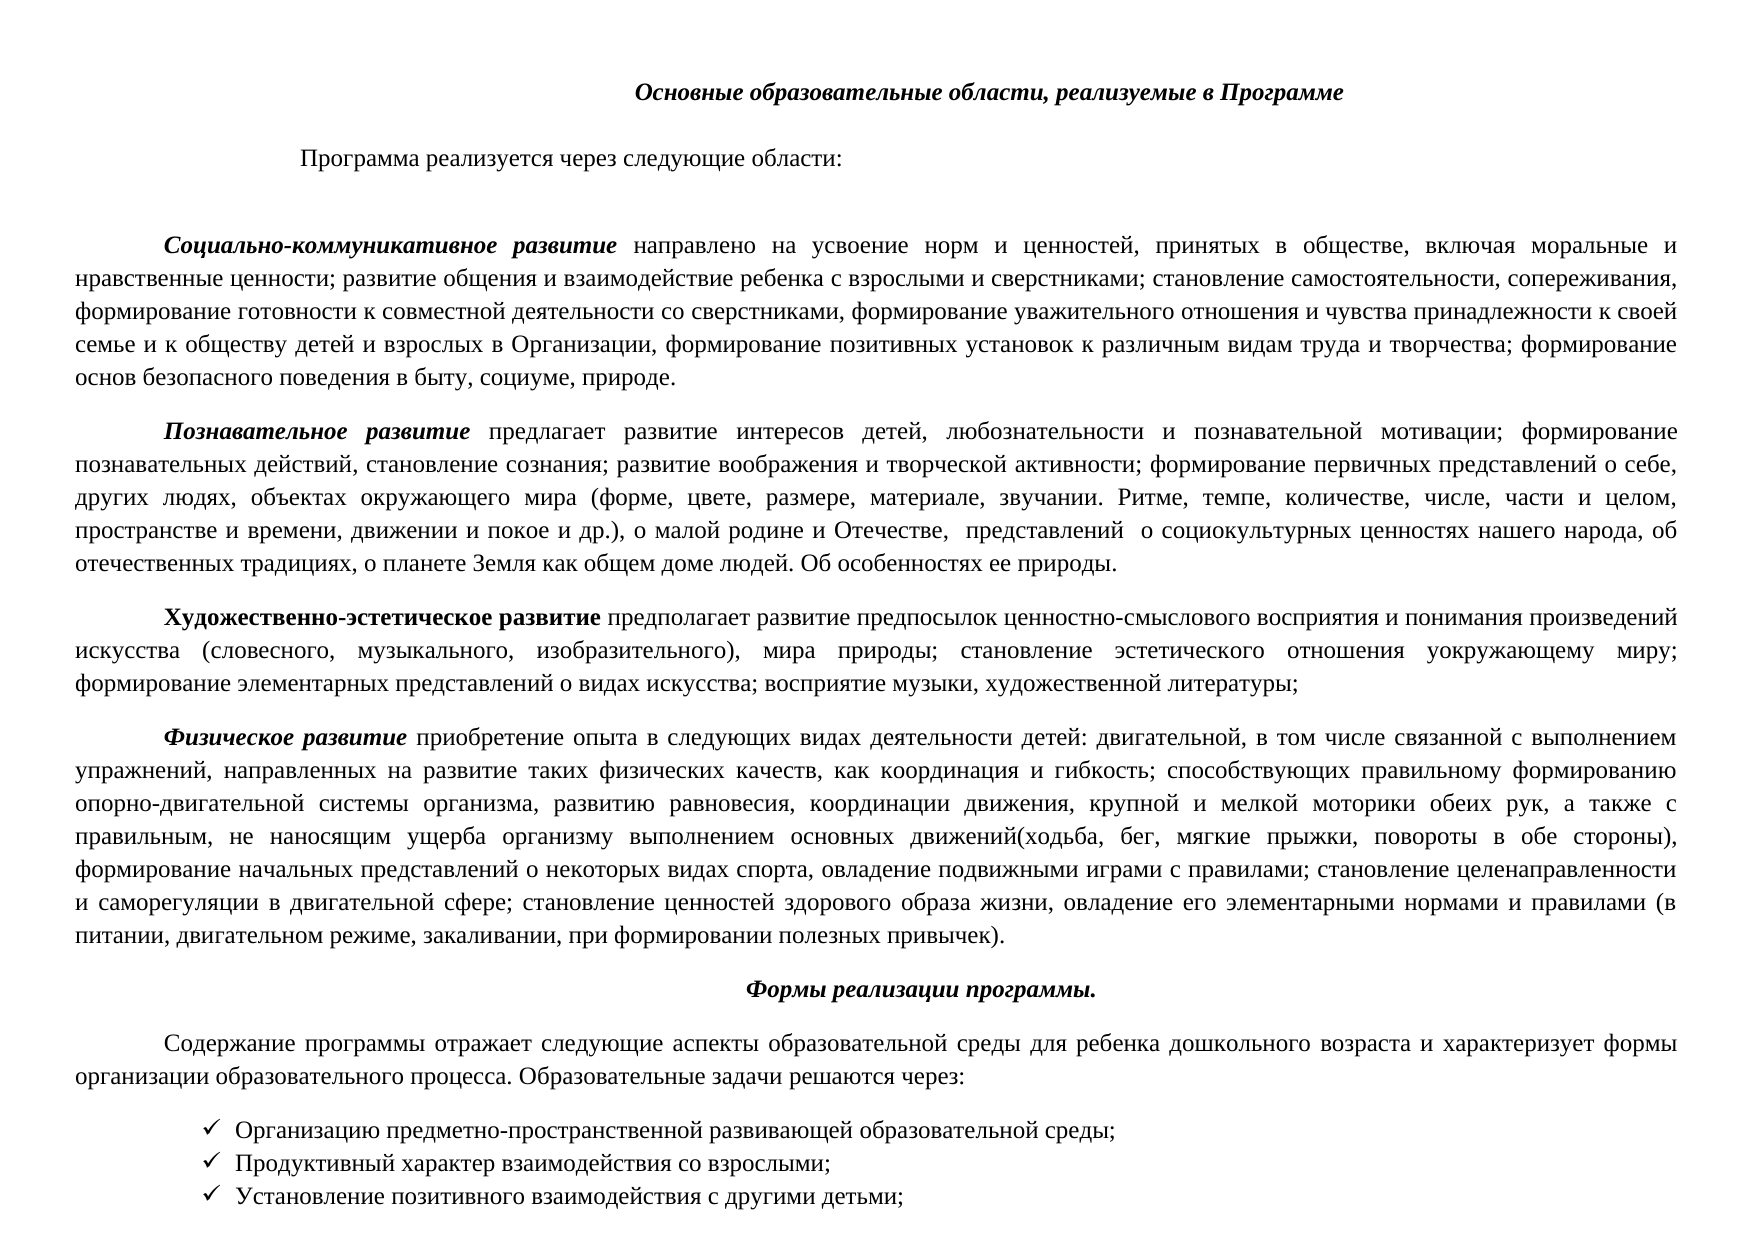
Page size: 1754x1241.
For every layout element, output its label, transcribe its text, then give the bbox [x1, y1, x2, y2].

text Познавательное развитие предлагает развитие интересов детей, любознательности и познавательной мотивации; формирование познавательных действий, становление сознания; развитие воображения и творческой активности; формирование первичных представлений о себе, других людях, объектах окружающего мира (форме, цвете, размере, материале, звучании. Ритме, темпе, количестве, числе, части и целом, пространстве и времени, движении и покое и др.), о малой родине и Отечестве, представлений о социокультурных ценностях нашего народа, об отечественных традициях, о планете Земля как общем доме людей. Об особенностях ее природы. [75, 416, 1679, 577]
text Формы реализации программы. [75, 974, 1679, 1003]
list Продуктивный характер взаимодействия со взрослыми; [201, 1148, 1679, 1177]
text Физическое развитие приобретение опыта в следующих видах деятельности детей: двигательной, в том числе связанной с выполнением упражнений, направленных на развитие таких физических качеств, как координация и гибкость; способствующих правильному формированию опорно-двигательной системы организма, развитию равновесия, координации движения, крупной и мелкой моторики обеих рук, а также с правильным, не наносящим ущерба организму выполнением основных движений(ходьба, бег, мягкие прыжки, повороты в обе стороны), формирование начальных представлений о некоторых видах спорта, овладение подвижными играми с правилами; становление целенаправленности и саморегуляции в двигательной сфере; становление ценностей здорового образа жизни, овладение его элементарными нормами и правилами (в питании, двигательном режиме, закаливании, при формировании полезных привычек). [75, 722, 1679, 949]
text Социально-коммуникативное развитие направлено на усвоение норм и ценностей, принятых в обществе, включая моральные и нравственные ценности; развитие общения и взаимодействие ребенка с взрослыми и сверстниками; становление самостоятельности, сопереживания, формирование готовности к совместной деятельности со сверстниками, формирование уважительного отношения и чувства принадлежности к своей семье и к обществу детей и взрослых в Организации, формирование позитивных установок к различным видам труда и творчества; формирование основ безопасного поведения в быту, социуме, природе. [75, 230, 1679, 391]
text Художественно-эстетическое развитие предполагает развитие предпосылок ценностно-смыслового восприятия и понимания произведений искусства (словесного, музыкального, изобразительного), мира природы; становление эстетического отношения уокружающему миру; формирование элементарных представлений о видах искусства; восприятие музыки, художественной литературы; [75, 602, 1679, 697]
list Программа реализуется через следующие области: [300, 143, 1679, 172]
list Основные образовательные области, реализуемые в Программе [300, 77, 1679, 106]
list Установление позитивного взаимодействия с другими детьми; [201, 1181, 1679, 1209]
list Организацию предметно-пространственной развивающей образовательной среды; [201, 1115, 1679, 1143]
text Содержание программы отражает следующие аспекты образовательной среды для ребенка дошкольного возраста и характеризует формы организации образовательного процесса. Образовательные задачи решаются через: [75, 1028, 1679, 1090]
